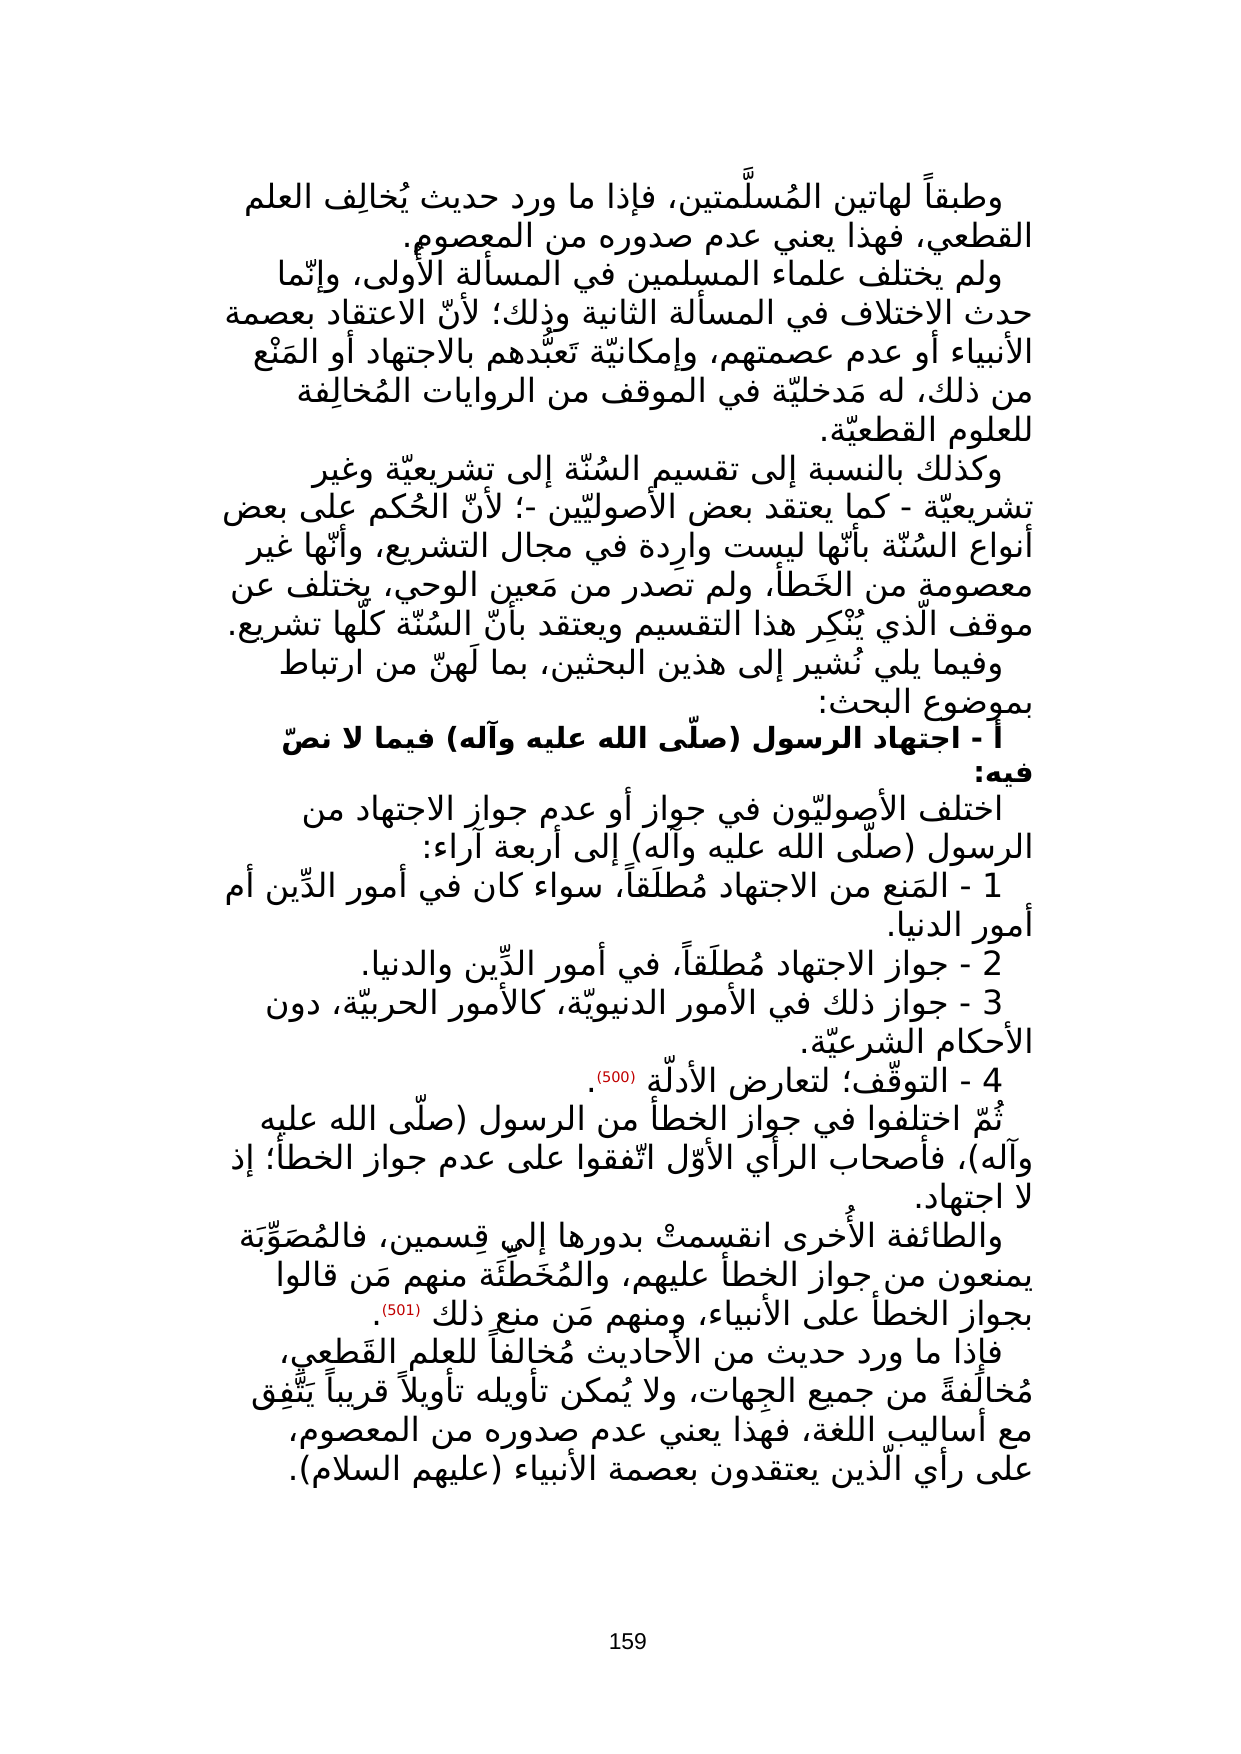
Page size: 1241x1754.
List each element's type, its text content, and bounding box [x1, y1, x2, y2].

text ثُمّ اختلفوا في جواز الخطأ من الرسول (صلّى الله عليه وآله)، فأصحاب الرأي الأوّل اتّفقوا على عدم جواز الخطأ؛ إذ لا اجتهاد. [222, 1100, 1033, 1216]
text 4 - التوقّف؛ لتعارض الأدلّة (500). [222, 1061, 1033, 1100]
text 2 - جواز الاجتهاد مُطلَقاً، في أمور الدِّين والدنيا. [222, 944, 1033, 983]
text اختلف الأصوليّون في جواز أو عدم جواز الاجتهاد من الرسول (صلّى الله عليه وآله) إلى أربعة آراء: [222, 789, 1033, 867]
text وطبقاً لهاتين المُسلَّمتين، فإذا ما ورد حديث يُخالِف العلم القطعي، فهذا يعني عدم صدوره من المعصوم. [222, 177, 1033, 255]
text وكذلك بالنسبة إلى تقسيم السُنّة إلى تشريعيّة وغير تشريعيّة - كما يعتقد بعض الأصوليّين -؛ لأنّ الحُكم على بعض أنواع السُنّة بأنّها ليست وارِدة في مجال التشريع، وأنّها غير معصومة من الخَطأ، ولم تصدر من مَعين الوحي، يختلف عن موقف الّذي يُنْكِر هذا التقسيم ويعتقد بأنّ السُنّة كلّها تشريع. [222, 449, 1033, 643]
text وفيما يلي نُشير إلى هذين البحثين، بما لَهنّ من ارتباط بموضوع البحث: [222, 643, 1033, 721]
text ولم يختلف علماء المسلمين في المسألة الأُولى، وإنّما حدث الاختلاف في المسألة الثانية وذلك؛ لأنّ الاعتقاد بعصمة الأنبياء أو عدم عصمتهم، وإمكانيّة تَعبُّدهم بالاجتهاد أو المَنْع من ذلك، له مَدخليّة في الموقف من الروايات المُخالِفة للعلوم القطعيّة. [222, 255, 1033, 449]
text فإذا ما ورد حديث من الأحاديث مُخالفاً للعلم القَطعي، مُخالَفةً من جميع الجِهات، ولا يُمكن تأويله تأويلاً قريباً يَتَّفِق مع أساليب اللغة، فهذا يعني عدم صدوره من المعصوم، على رأي الّذين يعتقدون بعصمة الأنبياء (عليهم السلام). [222, 1333, 1033, 1488]
text أ - اجتهاد الرسول (صلّى الله عليه وآله) فيما لا نصّ فيه: [222, 721, 1033, 789]
text 3 - جواز ذلك في الأمور الدنيويّة، كالأمور الحربيّة، دون الأحكام الشرعيّة. [222, 983, 1033, 1061]
text 1 - المَنع من الاجتهاد مُطلَقاً، سواء كان في أمور الدِّين أم أمور الدنيا. [222, 867, 1033, 944]
text والطائفة الأُخرى انقسمتْ بدورها إلى قِسمين، فالمُصَوِّبَة يمنعون من جواز الخطأ عليهم، والمُخَطِّئَة منهم مَن قالوا بجواز الخطأ على الأنبياء، ومنهم مَن منع ذلك (501). [222, 1216, 1033, 1333]
